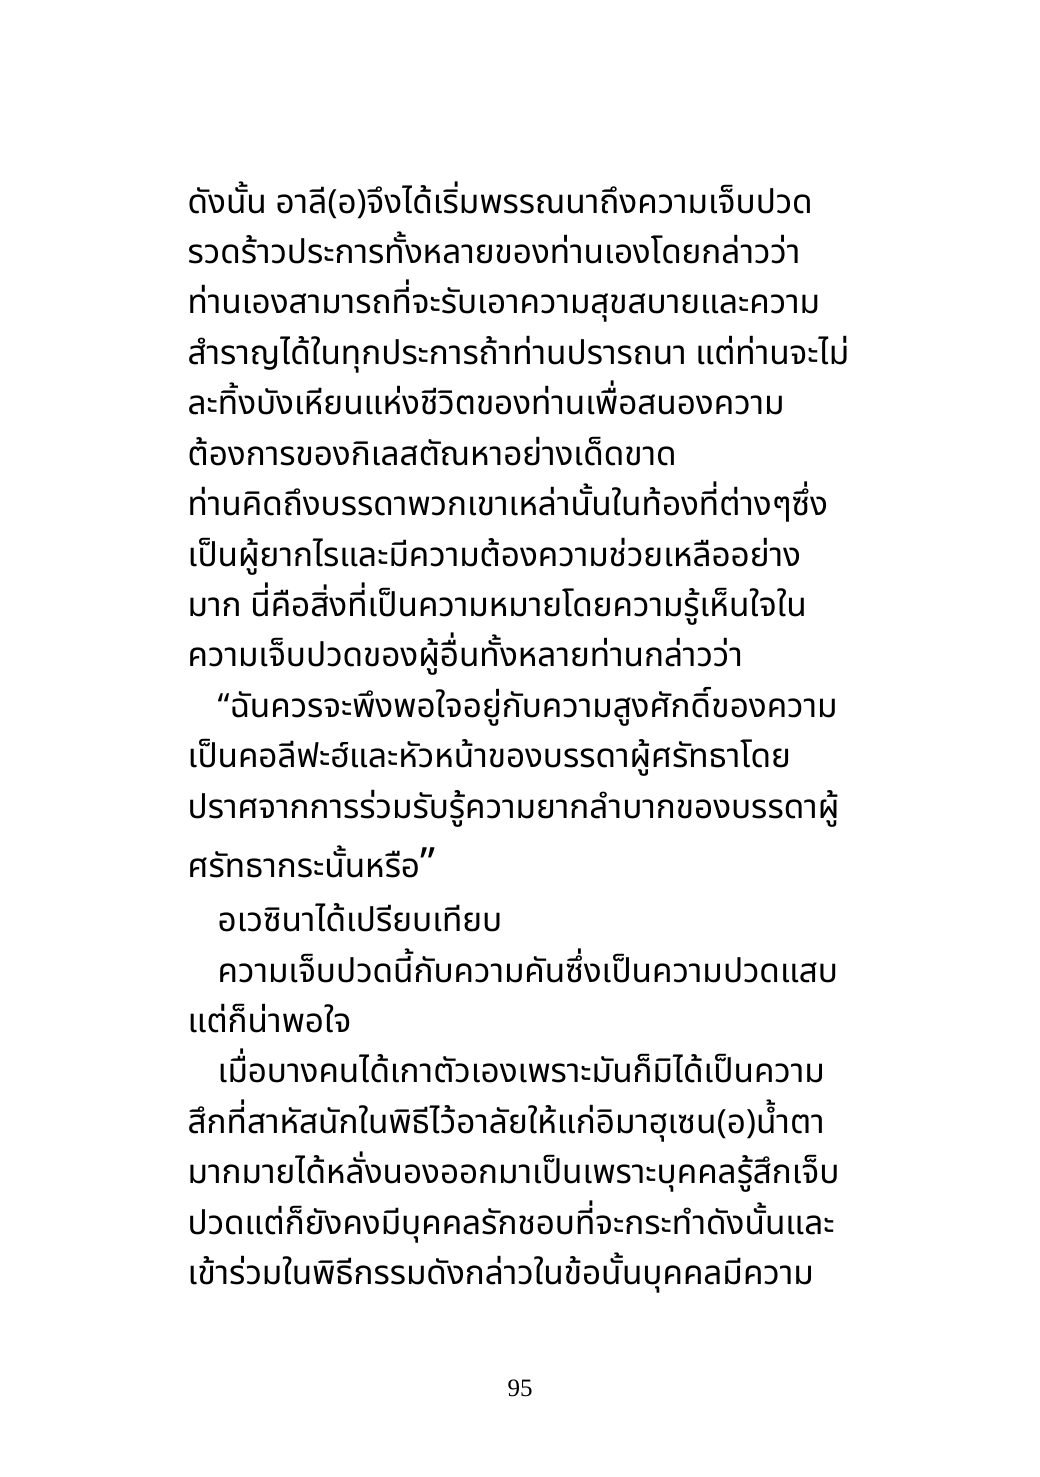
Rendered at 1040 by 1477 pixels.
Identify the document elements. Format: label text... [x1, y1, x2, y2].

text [187, 1047, 852, 1300]
text อเวซินาได้เปรียบเทียบ [187, 896, 852, 947]
text ดังนั้น อาลี(อ)จึงได้เริ่มพรรณนาถึงความเจ็บปวดรวดร้าวประการทั้งหลายของท่านเองโดยกล่าวว่า [187, 177, 852, 278]
text ท่านเองสามารถที่จะรับเอาความสุขสบายและความสำราญได้ในทุกประการถ้าท่านปรารถนา แต่ท่านจะไม่ละทิ้งบังเหียนแห่งชีวิตของท่านเพื่อสนองความต้องการของกิเลสตัณหาอย่างเด็ดขาด [187, 278, 852, 480]
text “ฉันควรจะพึงพอใจอยู่กับความสูงศักดิ์ของความเป็นคอลีฟะฮ์และหัวหน้าของบรรดาผู้ศรัทธาโดยปราศจากการร่วมรับรู้ความยากลำบากของบรรดาผู้ศรัทธากระนั้นหรือ” [187, 682, 852, 896]
text ความเจ็บปวดนี้กับความคันซึ่งเป็นความปวดแสบแต่ก็น่าพอใจ [187, 947, 852, 1047]
text ท่านคิดถึงบรรดาพวกเขาเหล่านั้นในท้องที่ต่างๆซึ่งเป็นผู้ยากไรและมีความต้องความช่วยเหลืออย่างมาก นี่คือสิ่งที่เป็นความหมายโดยความรู้เห็นใจในความเจ็บปวดของผู้อื่นทั้งหลายท่านกล่าวว่า [187, 480, 852, 682]
